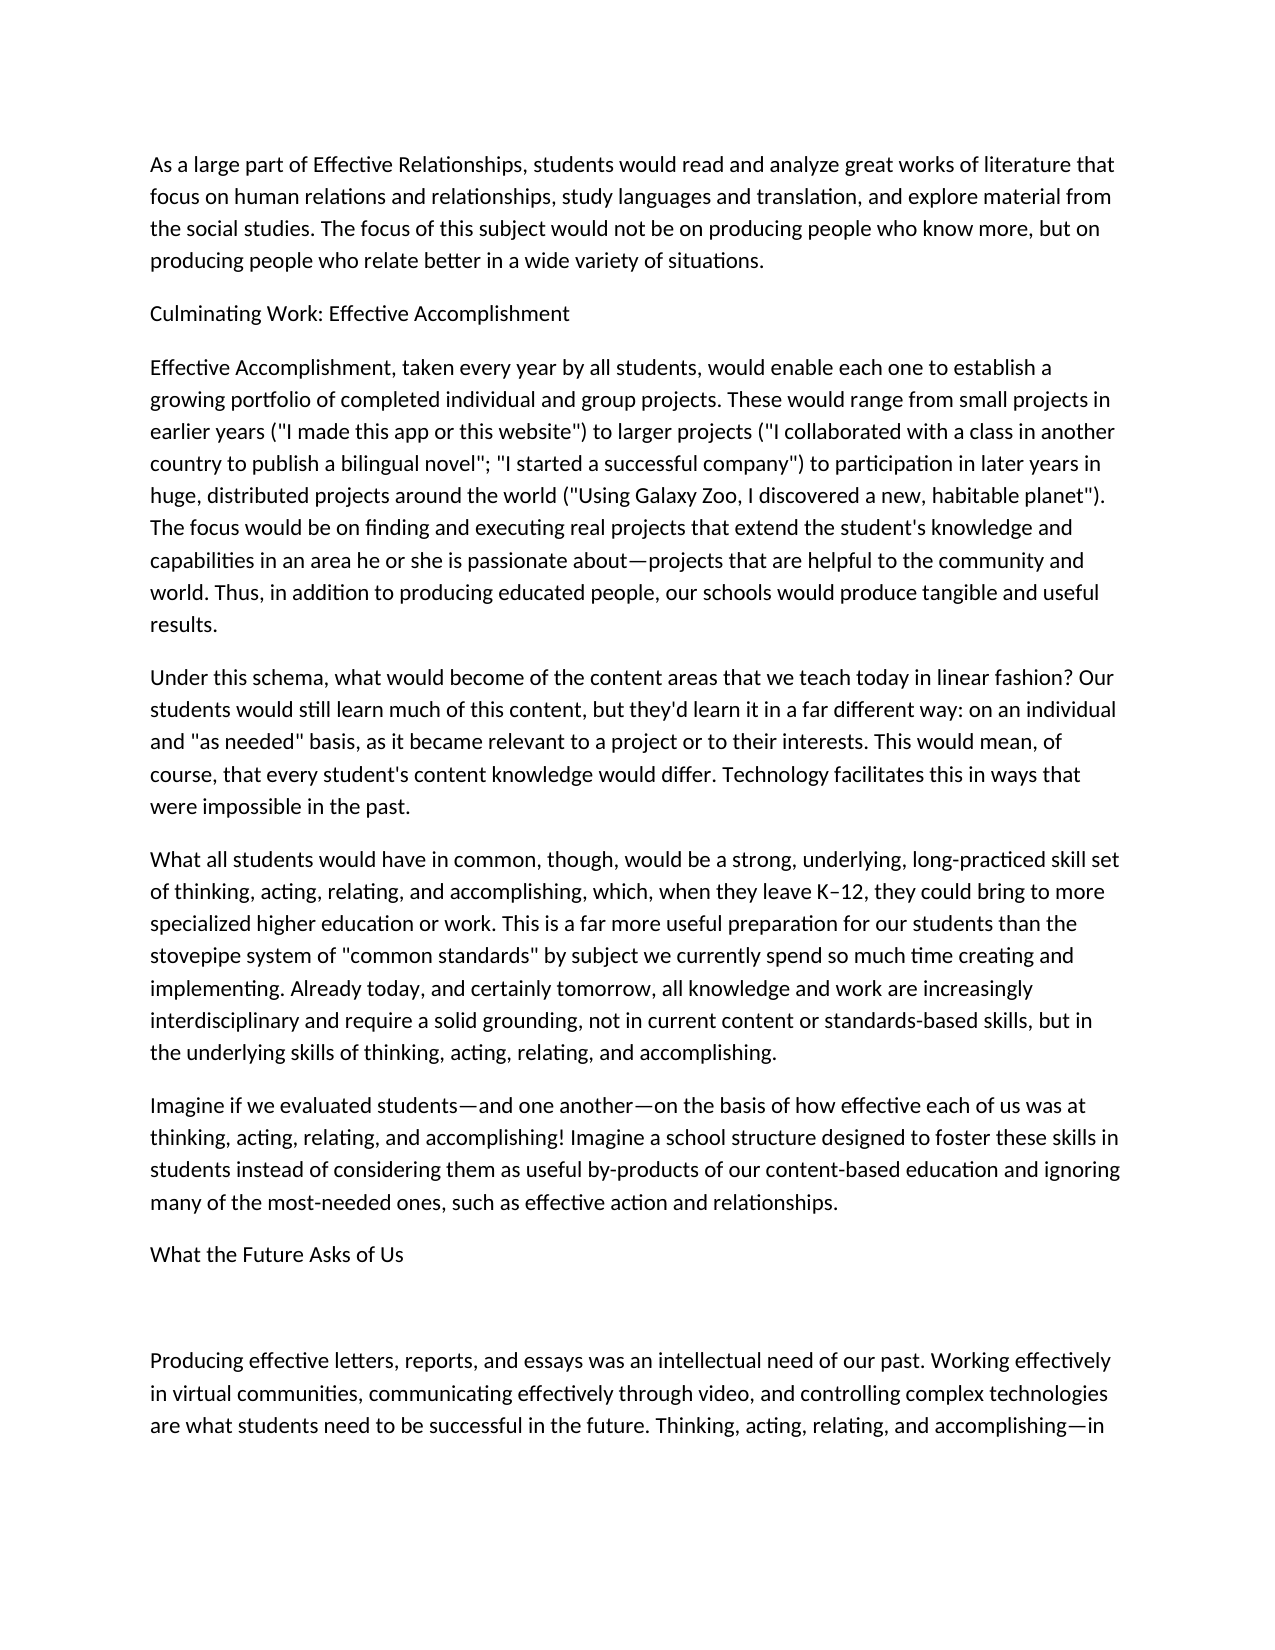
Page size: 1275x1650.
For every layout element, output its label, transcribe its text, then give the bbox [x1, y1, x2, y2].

text Under this schema, what would become of the content areas that we teach today in linear fashion? Our students would still learn much of this content, but they'd learn it in a far different way: on an individual and "as needed" basis, as it became relevant to a project or to their interests. This would mean, of course, that every student's content knowledge would differ. Technology facilitates this in ways that were impossible in the past. [150, 663, 1125, 820]
text What all students would have in common, though, would be a strong, underlying, long-practiced skill set of thinking, acting, relating, and accomplishing, which, when they leave K–12, they could bring to more specialized higher education or work. This is a far more useful preparation for our students than the stovepipe system of "common standards" by subject we currently spend so much time creating and implementing. Already today, and certainly tomorrow, all knowledge and work are increasingly interdisciplinary and require a solid grounding, not in current content or standards-based skills, but in the underlying skills of thinking, acting, relating, and accomplishing. [150, 845, 1125, 1066]
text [150, 1347, 1125, 1439]
text What the Future Asks of Us [150, 1241, 1125, 1269]
text Effective Accomplishment, taken every year by all students, would enable each one to establish a growing portfolio of completed individual and group projects. These would range from small projects in earlier years ("I made this app or this website") to larger projects ("I collaborated with a class in another country to publish a bilingual novel"; "I started a successful company") to participation in later years in huge, distributed projects around the world ("Using Galaxy Zoo, I discovered a new, habitable planet"). The focus would be on finding and executing real projects that extend the student's knowledge and capabilities in an area he or she is passionate about—projects that are helpful to the community and world. Thus, in addition to producing educated people, our schools would produce tangible and useful results. [150, 353, 1125, 638]
text As a large part of Effective Relationships, students would read and analyze great works of literature that focus on human relations and relationships, study languages and translation, and explore material from the social studies. The focus of this subject would not be on producing people who know more, but on producing people who relate better in a wide variety of situations. [150, 150, 1125, 274]
text Culminating Work: Effective Accomplishment [150, 299, 1125, 328]
text Imagine if we evaluated students—and one another—on the basis of how effective each of us was at thinking, acting, relating, and accomplishing! Imagine a school structure designed to foster these skills in students instead of considering them as useful by-products of our content-based education and ignoring many of the most-needed ones, such as effective action and relationships. [150, 1091, 1125, 1216]
